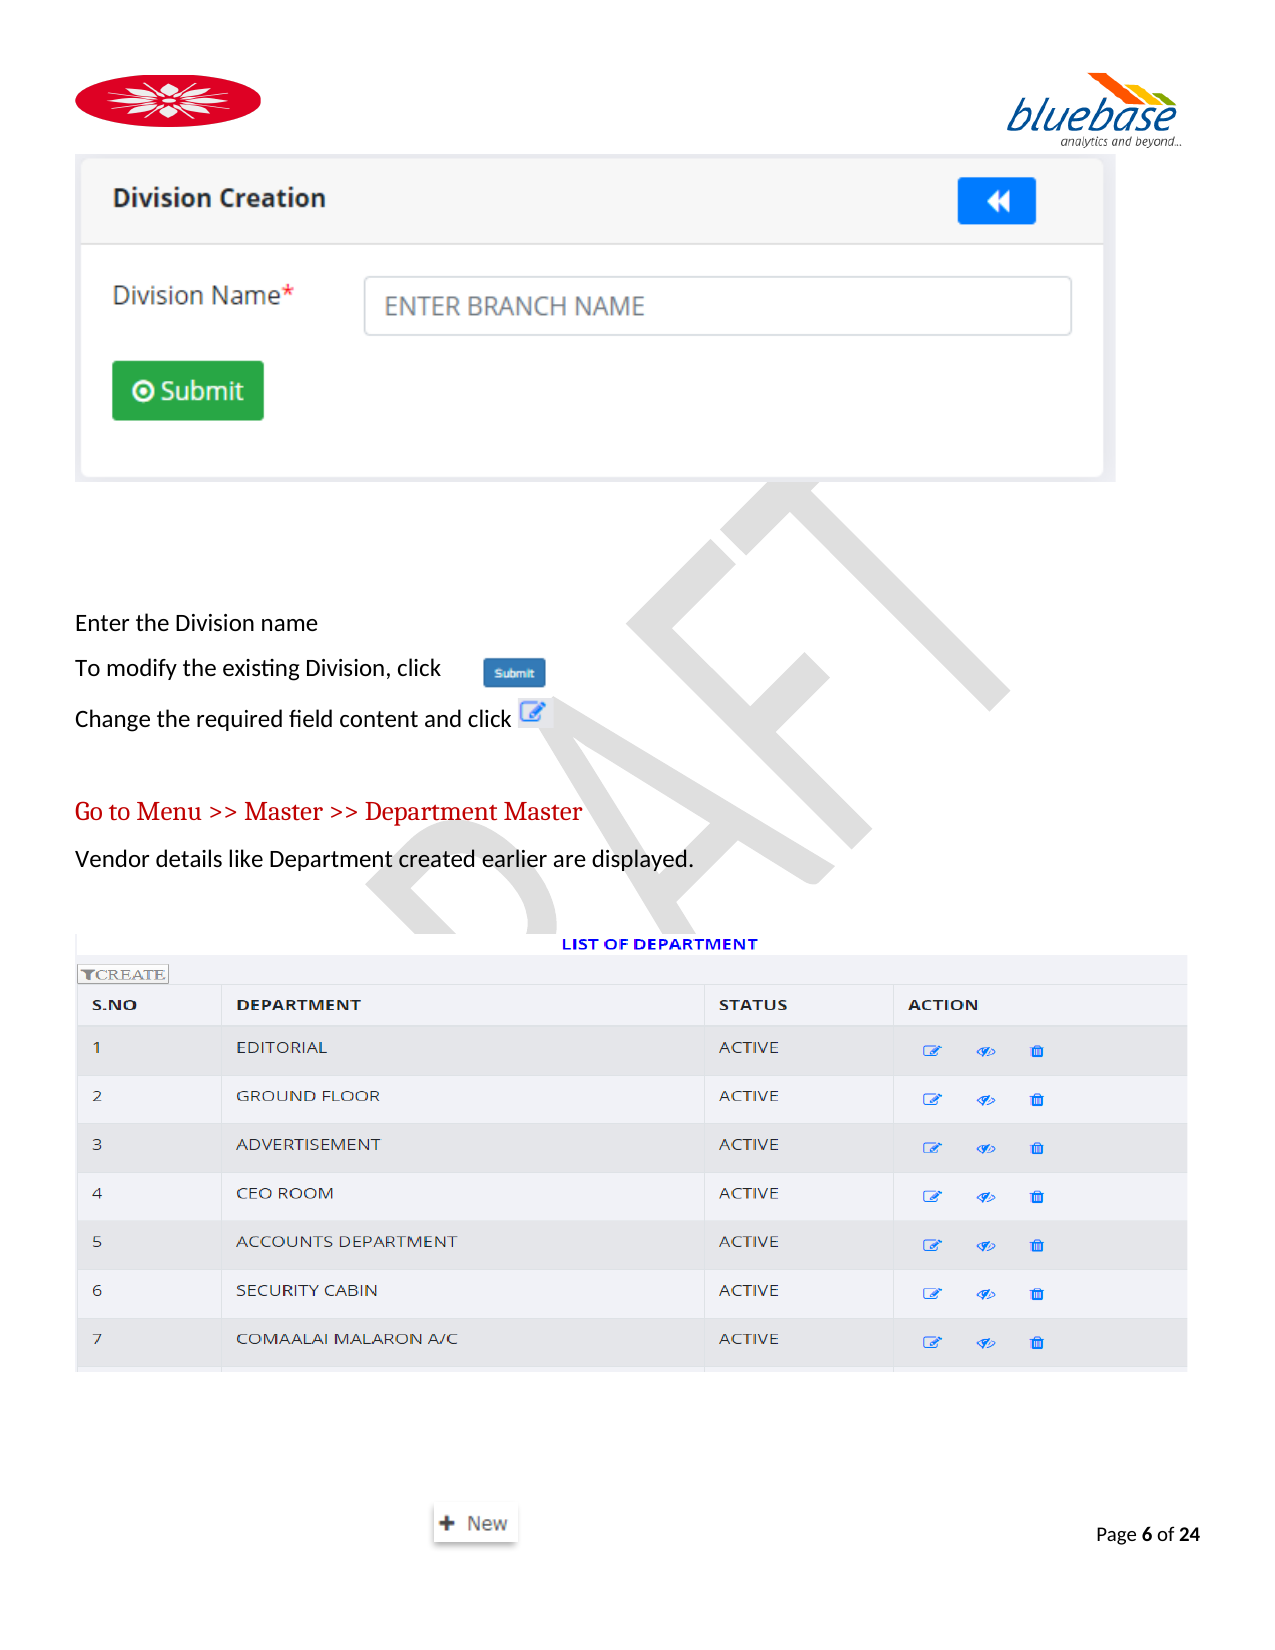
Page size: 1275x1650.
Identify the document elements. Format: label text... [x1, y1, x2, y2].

text To modify the existing Division, click [75, 652, 1200, 683]
text Enter the Division name [75, 607, 1200, 637]
text Vendor details like Department created earlier are displayed. [75, 843, 1200, 873]
picture [434, 1502, 518, 1542]
text Change the required field content and click [75, 698, 1200, 734]
picture [75, 934, 1188, 1372]
picture [517, 698, 554, 728]
text Go to Menu >> Master >> Department Master [75, 796, 1200, 827]
picture [75, 75, 261, 127]
picture [75, 64, 1191, 482]
picture [479, 683, 549, 694]
